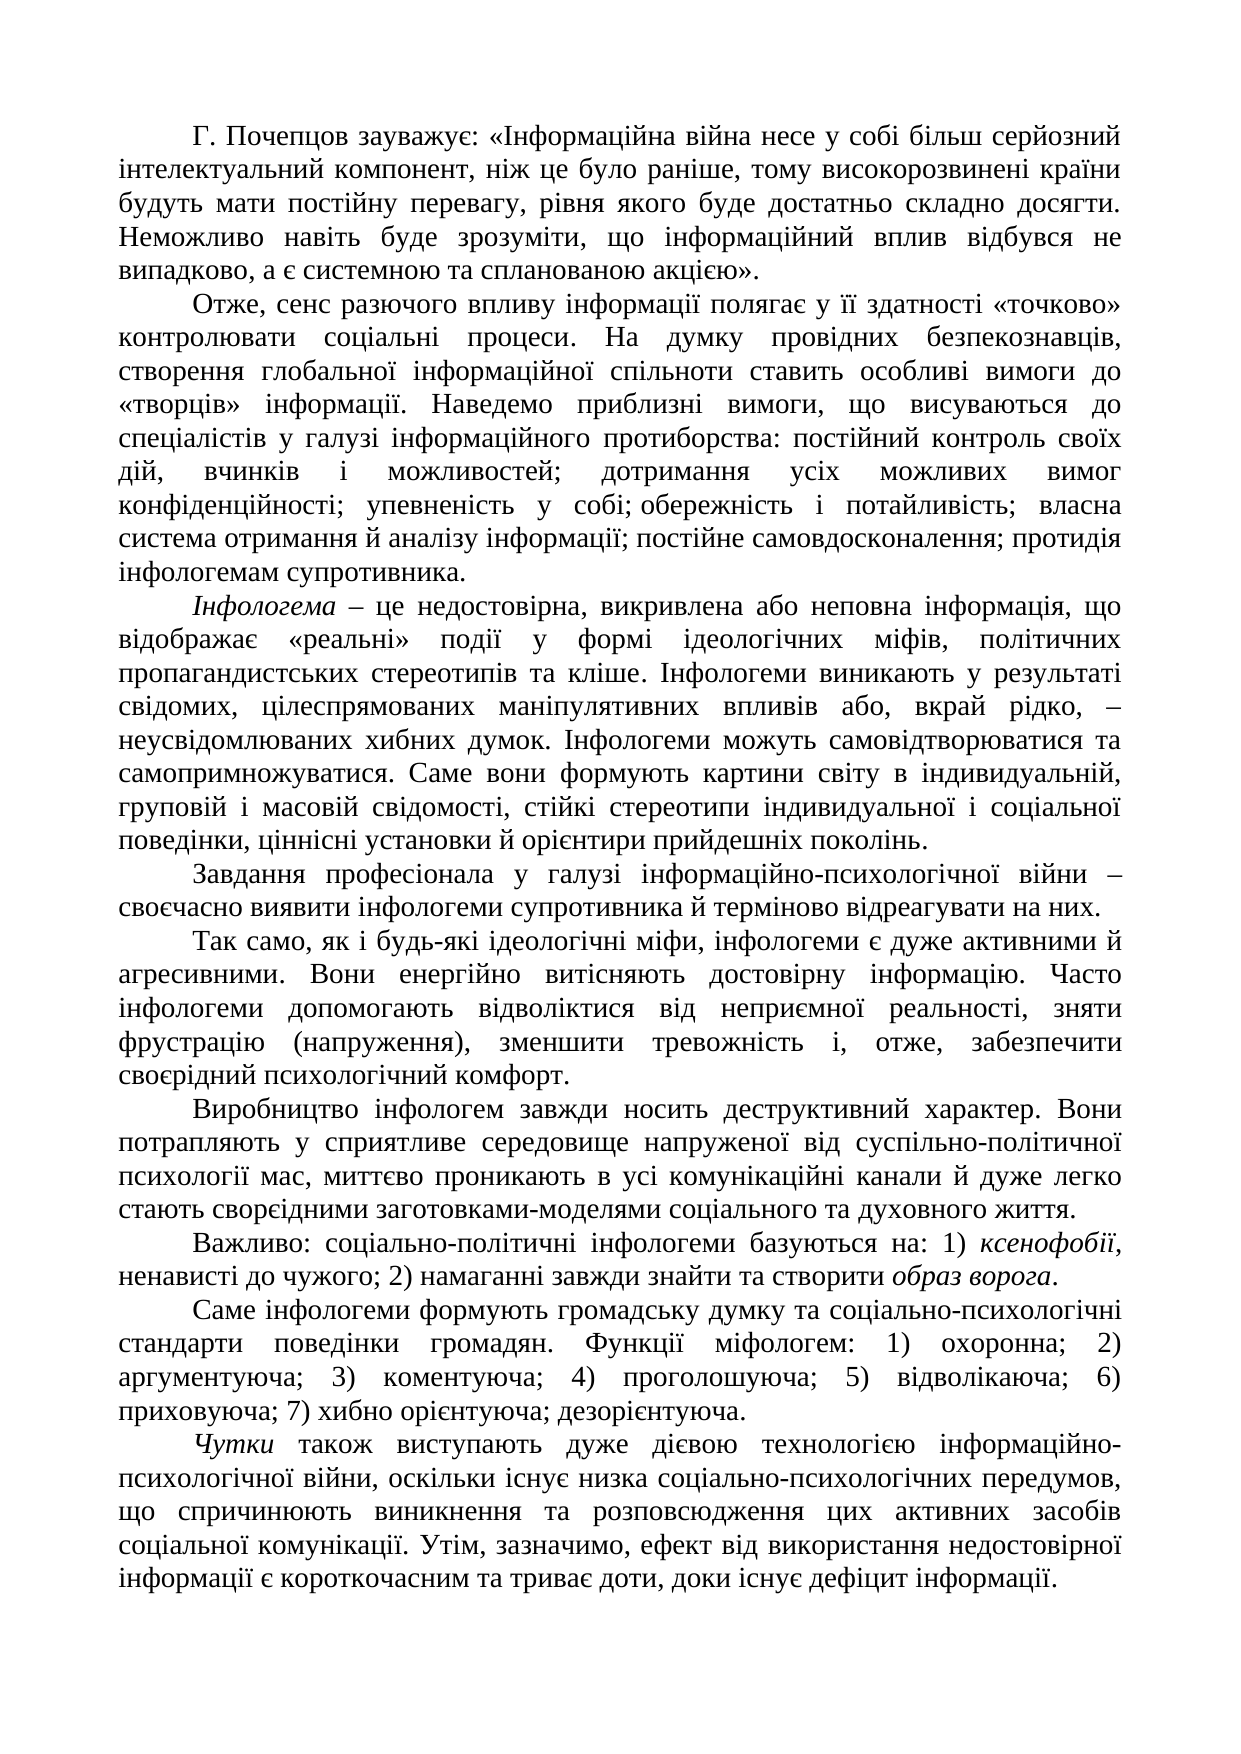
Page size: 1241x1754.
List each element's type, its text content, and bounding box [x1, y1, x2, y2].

text Так само, як і будь-які ідеологічні міфи, інфологеми є дуже активними й агресивними. Вони енергійно витісняють достовірну інформацію. Часто інфологеми допомогають відволіктися від неприємної реальності, зняти фрустрацію (напруження), зменшити тревожність і, отже, забезпечити своєрідний психологічний комфорт. [118, 923, 1122, 1091]
text Інфологема – це недостовірна, викривлена або неповна інформація, що відображає «реальні» події у формі ідеологічних міфів, політичних пропагандистських стереотипів та кліше. Інфологеми виникають у результаті свідомих, цілеспрямованих маніпулятивних впливів або, вкрай рідко, – неусвідомлюваних хибних думок. Інфологеми можуть самовідтворюватися та самопримножуватися. Саме вони формують картини світу в індивидуальній, груповій і масовій свідомості, стійкі стереотипи індивидуальної і соціальної поведінки, ціннісні установки й орієнтири прийдешніх поколінь. [118, 588, 1122, 856]
text Отже, сенс разючого впливу інформації полягає у її здатності «точково» контролювати соціальні процеси. На думку провідних безпекознавців, створення глобальної інформаційної спільноти ставить особливі вимоги до «творців» інформації. Наведемо приблизні вимоги, що висуваються до спеціалістів у галузі інформаційного протиборства: постійний контроль своїх дій, вчинків і можливостей; дотримання усіх можливих вимог конфіденційності; упевненість у собі; обережність і потайливість; власна система отримання й аналізу інформації; постійне самовдосконалення; протидія інфологемам супротивника. [118, 286, 1122, 588]
text Виробництво інфологем завжди носить деструктивний характер. Вони потрапляють у сприятливе середовище напруженої від суспільно-політичної психології мас, миттєво проникають в усі комунікаційні канали й дуже легко стають сворєідними заготовками-моделями соціального та духовного життя. [118, 1091, 1122, 1225]
text Важливо: соціально-політичні інфологеми базуються на: 1) ксенофобії, ненависті до чужого; 2) намаганні завжди знайти та створити образ ворога. [118, 1225, 1122, 1292]
text Саме інфологеми формують громадську думку та соціально-психологічні стандарти поведінки громадян. Функції міфологем: 1) охоронна; 2) аргументуюча; 3) коментуюча; 4) проголошуюча; 5) відволікаюча; 6) приховуюча; 7) хибно орієнтуюча; дезорієнтуюча. [118, 1292, 1122, 1426]
text Чутки також виступають дуже дієвою технологією інформаційно-психологічної війни, оскільки існує низка соціально-психологічних передумов, що спричинюють виникнення та розповсюдження цих активних засобів соціальної комунікації. Утім, зазначимо, ефект від використання недостовірної інформації є короткочасним та триває доти, доки існує дефіцит інформації. [118, 1426, 1122, 1594]
text Завдання професіонала у галузі інформаційно-психологічної війни – своєчасно виявити інфологеми супротивника й терміново відреагувати на них. [118, 856, 1122, 923]
text Г. Почепцов зауважує: «Інформаційна війна несе у собі більш серйозний інтелектуальний компонент, ніж це було раніше, тому високорозвинені країни будуть мати постійну перевагу, рівня якого буде достатньо складно досягти. Неможливо навіть буде зрозуміти, що інформаційний вплив відбувся не випадково, а є системною та спланованою акцією». [118, 118, 1122, 286]
